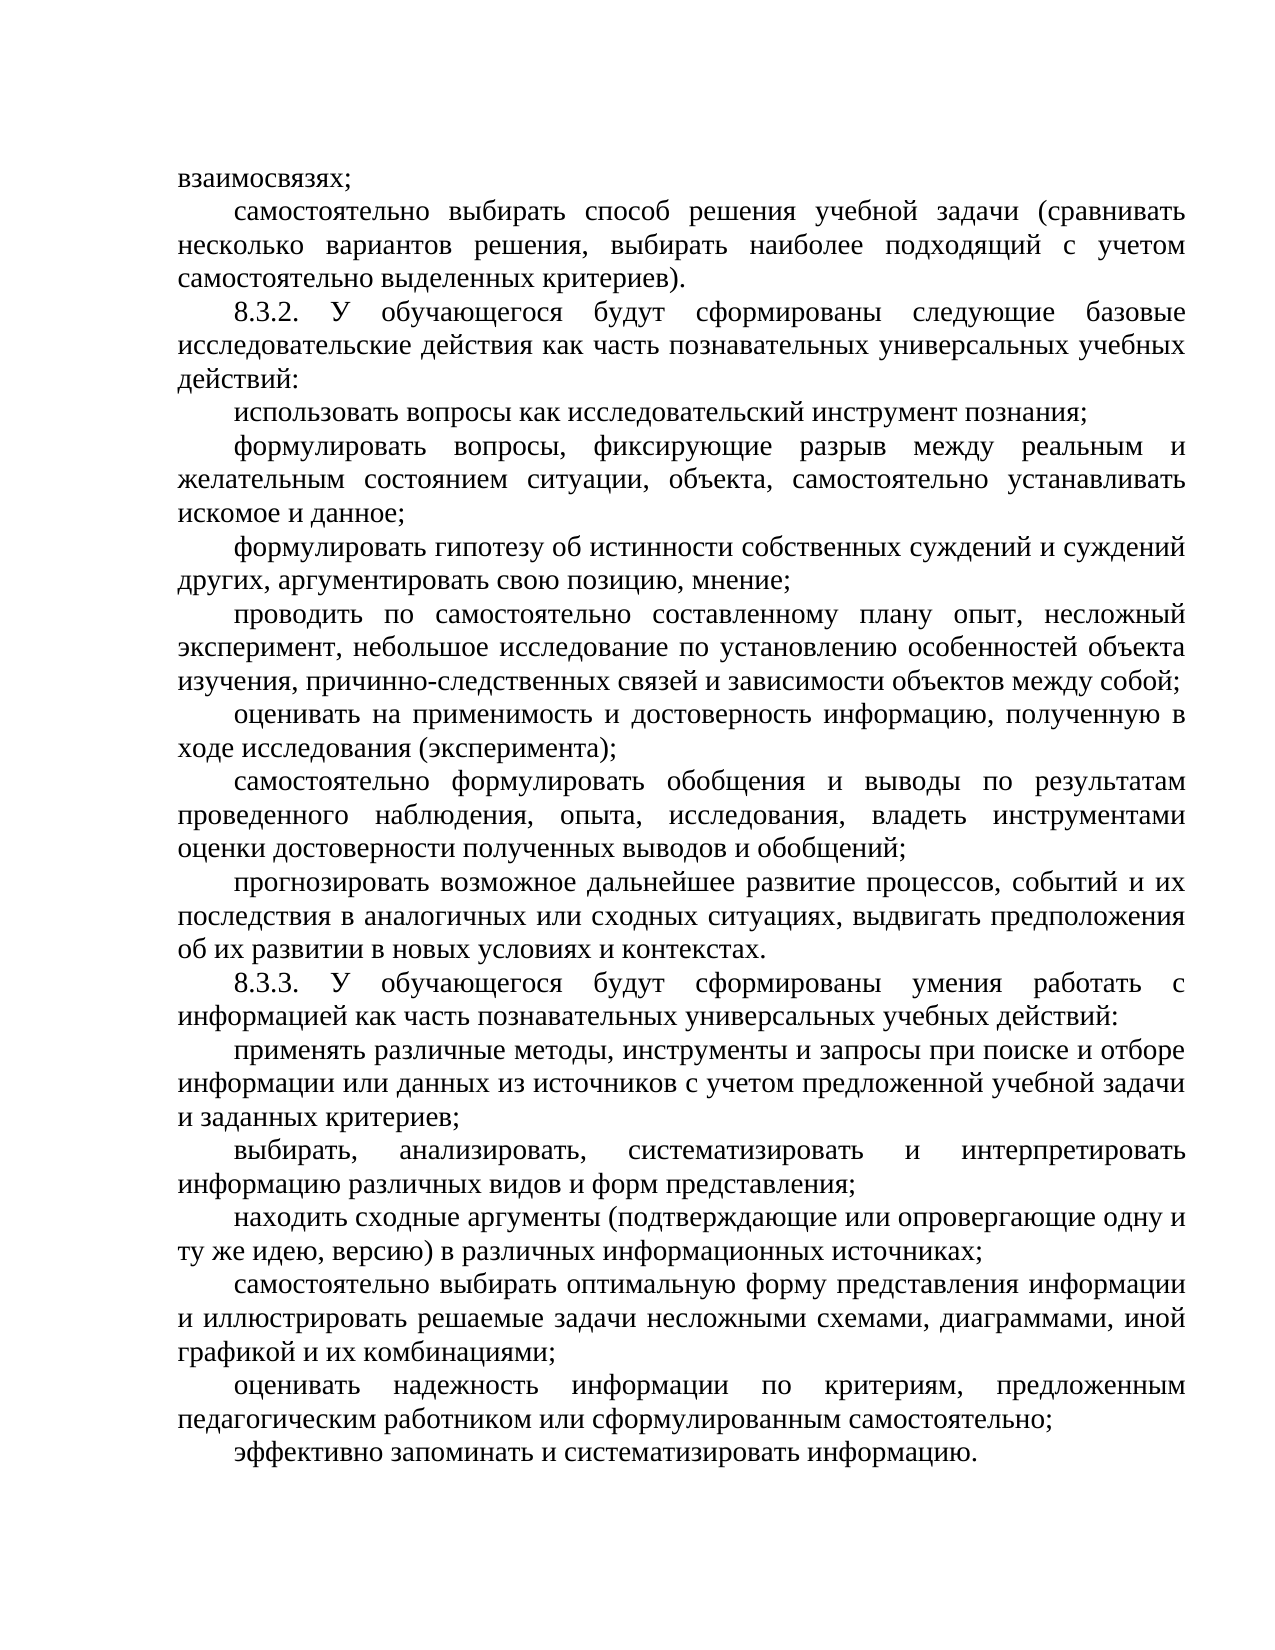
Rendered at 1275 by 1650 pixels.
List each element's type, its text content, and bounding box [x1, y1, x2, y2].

text самостоятельно выбирать оптимальную форму представления информации и иллюстрировать решаемые задачи несложными схемами, диаграммами, иной графикой и их комбинациями; [177, 1267, 1186, 1367]
text формулировать гипотезу об истинности собственных суждений и суждений других, аргументировать свою позицию, мнение; [177, 529, 1186, 596]
text формулировать вопросы, фиксирующие разрыв между реальным и желательным состоянием ситуации, объекта, самостоятельно устанавливать искомое и данное; [177, 428, 1186, 529]
text применять различные методы, инструменты и запросы при поиске и отборе информации или данных из источников с учетом предложенной учебной задачи и заданных критериев; [177, 1032, 1186, 1132]
text находить сходные аргументы (подтверждающие или опровергающие одну и ту же идею, версию) в различных информационных источниках; [177, 1199, 1186, 1267]
text 8.3.2. У обучающегося будут сформированы следующие базовые исследовательские действия как часть познавательных универсальных учебных действий: [177, 294, 1186, 394]
text оценивать надежность информации по критериям, предложенным педагогическим работником или сформулированным самостоятельно; [177, 1367, 1186, 1434]
text самостоятельно формулировать обобщения и выводы по результатам проведенного наблюдения, опыта, исследования, владеть инструментами оценки достоверности полученных выводов и обобщений; [177, 763, 1186, 864]
text оценивать на применимость и достоверность информацию, полученную в ходе исследования (эксперимента); [177, 696, 1186, 763]
text проводить по самостоятельно составленному плану опыт, несложный эксперимент, небольшое исследование по установлению особенностей объекта изучения, причинно-следственных связей и зависимости объектов между собой; [177, 596, 1186, 696]
text самостоятельно выбирать способ решения учебной задачи (сравнивать несколько вариантов решения, выбирать наиболее подходящий с учетом самостоятельно выделенных критериев). [177, 193, 1186, 294]
text эффективно запоминать и систематизировать информацию. [177, 1434, 1186, 1468]
text прогнозировать возможное дальнейшее развитие процессов, событий и их последствия в аналогичных или сходных ситуациях, выдвигать предположения об их развитии в новых условиях и контекстах. [177, 864, 1186, 965]
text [177, 160, 1186, 193]
text выбирать, анализировать, систематизировать и интерпретировать информацию различных видов и форм представления; [177, 1132, 1186, 1199]
text использовать вопросы как исследовательский инструмент познания; [177, 394, 1186, 428]
text 8.3.3. У обучающегося будут сформированы умения работать с информацией как часть познавательных универсальных учебных действий: [177, 965, 1186, 1032]
